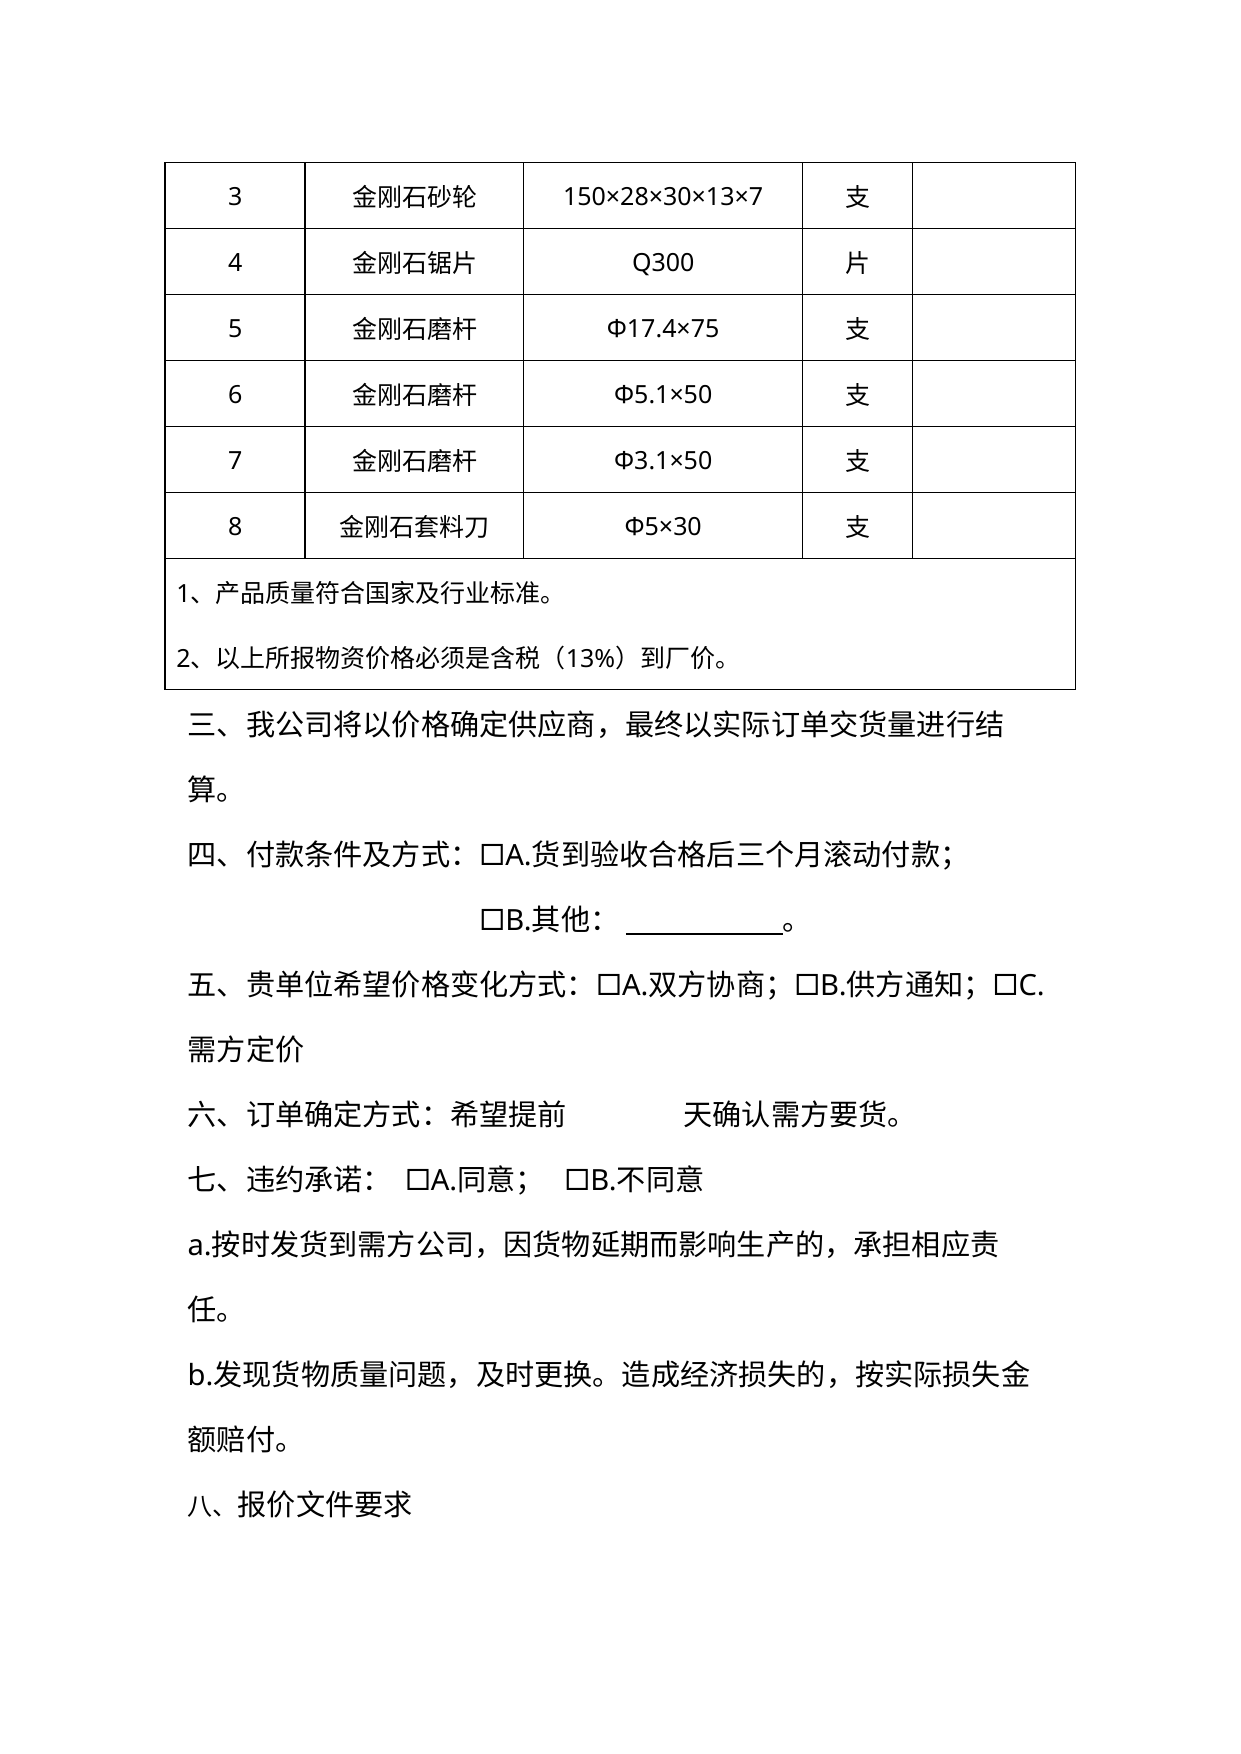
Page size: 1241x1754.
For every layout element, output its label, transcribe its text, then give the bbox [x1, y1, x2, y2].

text 八、报价文件要求 [187, 1470, 1053, 1535]
table_cell 金刚石锯片 [306, 229, 523, 294]
table_cell 4 [166, 229, 304, 294]
text b.发现货物质量问题，及时更换。造成经济损失的，按实际损失金额赔付。 [187, 1340, 1053, 1470]
text 四、付款条件及方式：A.货到验收合格后三个月滚动付款； [187, 820, 1053, 885]
table_cell [913, 427, 1075, 492]
table_cell 7 [166, 427, 304, 492]
table_cell [913, 493, 1075, 558]
table_cell Q300 [524, 229, 802, 294]
table_cell 金刚石磨杆 [306, 361, 523, 426]
text 五、贵单位希望价格变化方式：A.双方协商；B.供方通知；C.需方定价 [187, 950, 1053, 1080]
table_cell 支 [803, 361, 912, 426]
table_cell 支 [803, 427, 912, 492]
table_cell 金刚石套料刀 [306, 493, 523, 558]
table_cell 150×28×30×13×7 [524, 163, 802, 228]
table_cell 3 [166, 163, 304, 228]
table_cell 金刚石砂轮 [306, 163, 523, 228]
table_cell 支 [803, 163, 912, 228]
table_cell 支 [803, 295, 912, 360]
table_cell [913, 229, 1075, 294]
table_cell 金刚石磨杆 [306, 295, 523, 360]
table_cell Φ5×30 [524, 493, 802, 558]
table_cell 5 [166, 295, 304, 360]
text B.其他： 。 [187, 885, 1053, 950]
table_cell 6 [166, 361, 304, 426]
text 六、订单确定方式：希望提前 天确认需方要货。 [187, 1080, 1053, 1145]
table_cell Φ5.1×50 [524, 361, 802, 426]
table_cell 片 [803, 229, 912, 294]
table_cell 金刚石磨杆 [306, 427, 523, 492]
table_cell Φ3.1×50 [524, 427, 802, 492]
table_cell Φ17.4×75 [524, 295, 802, 360]
table_cell [913, 361, 1075, 426]
table_cell 8 [166, 493, 304, 558]
table_cell [913, 295, 1075, 360]
text a.按时发货到需方公司，因货物延期而影响生产的，承担相应责任。 [187, 1210, 1053, 1340]
text 三、我公司将以价格确定供应商，最终以实际订单交货量进行结算。 [187, 690, 1053, 820]
table_cell [913, 163, 1075, 228]
text 七、违约承诺： A.同意； B.不同意 [187, 1145, 1053, 1210]
table_cell 支 [803, 493, 912, 558]
table_cell 1、产品质量符合国家及行业标准。 2、以上所报物资价格必须是含税（13%）到厂价。 [166, 559, 1075, 689]
